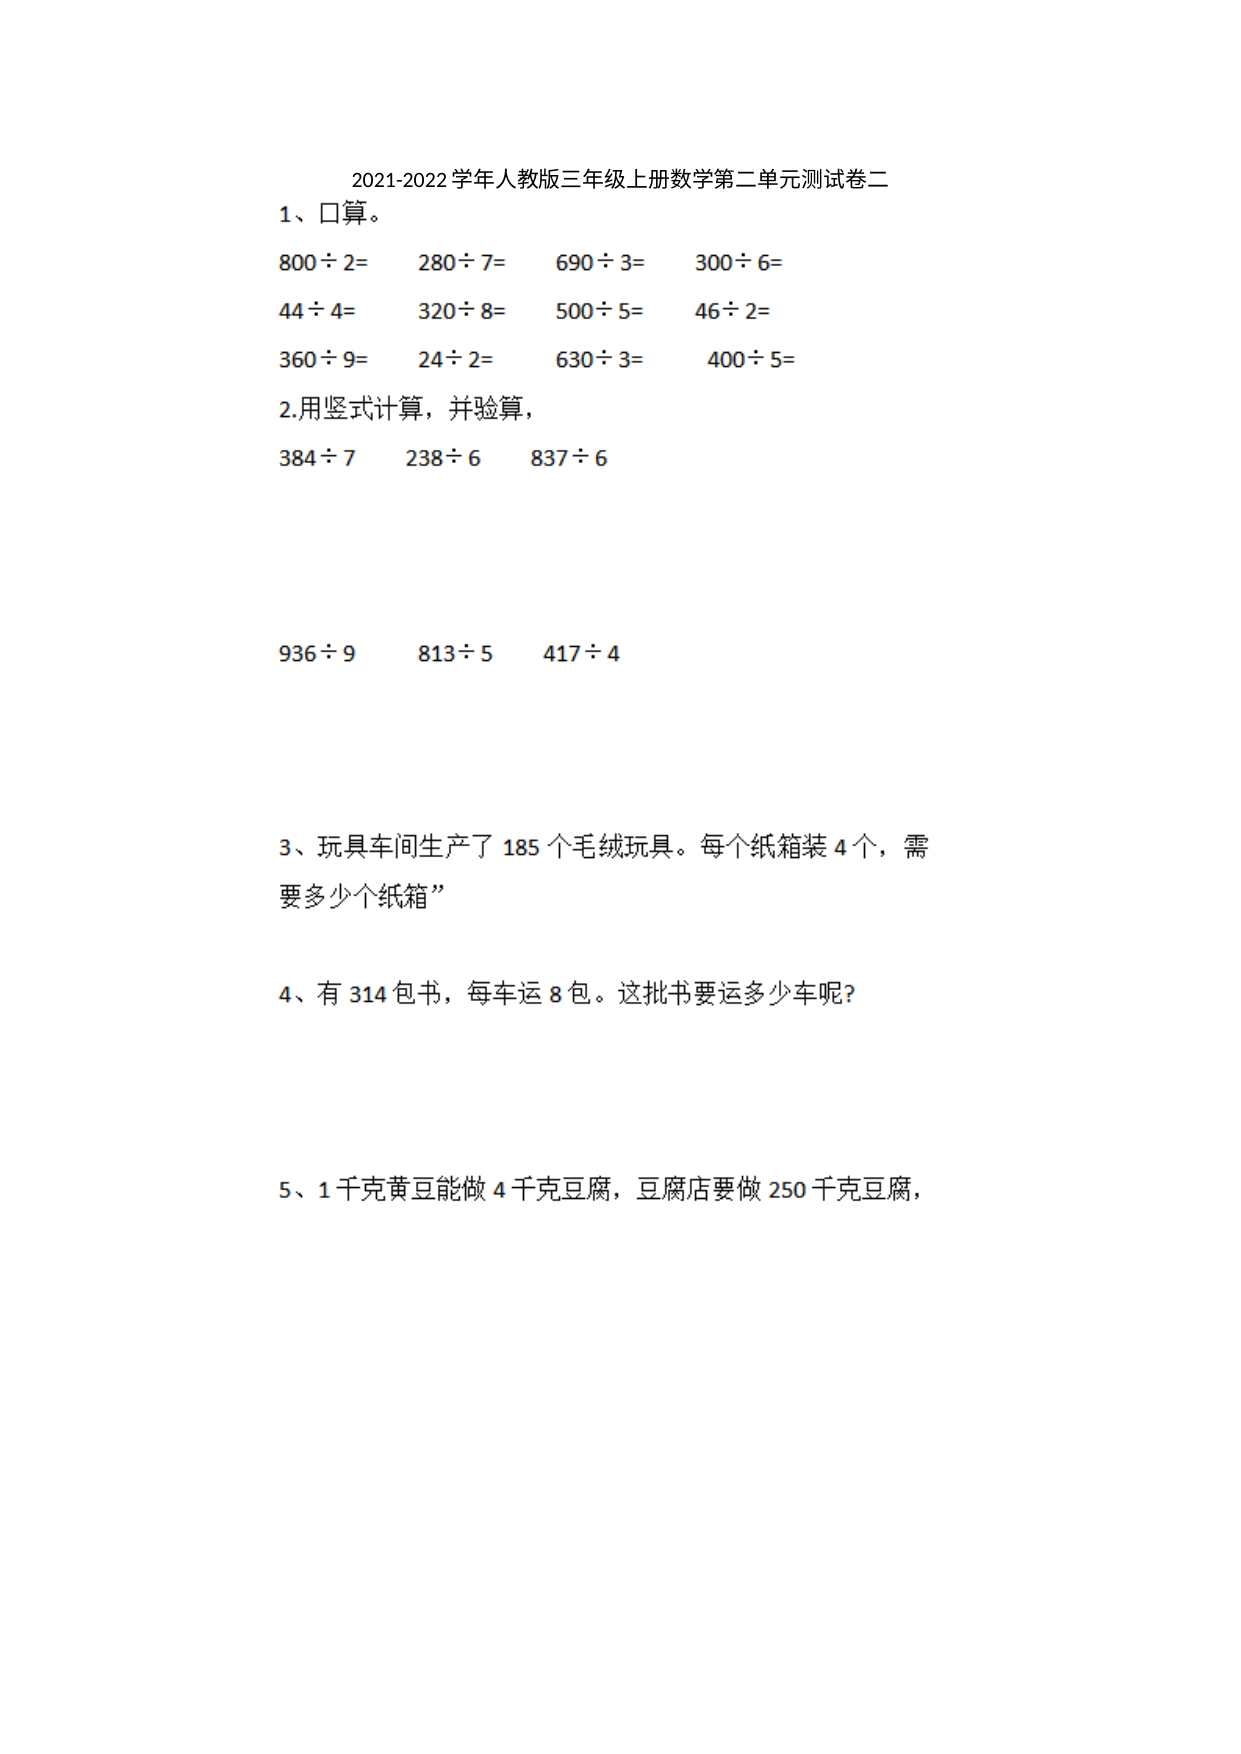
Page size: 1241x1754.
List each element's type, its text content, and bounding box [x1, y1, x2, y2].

picture [243, 194, 997, 1223]
text 2021-2022学年人教版三年级上册数学第二单元测试卷二 [187, 162, 1053, 194]
